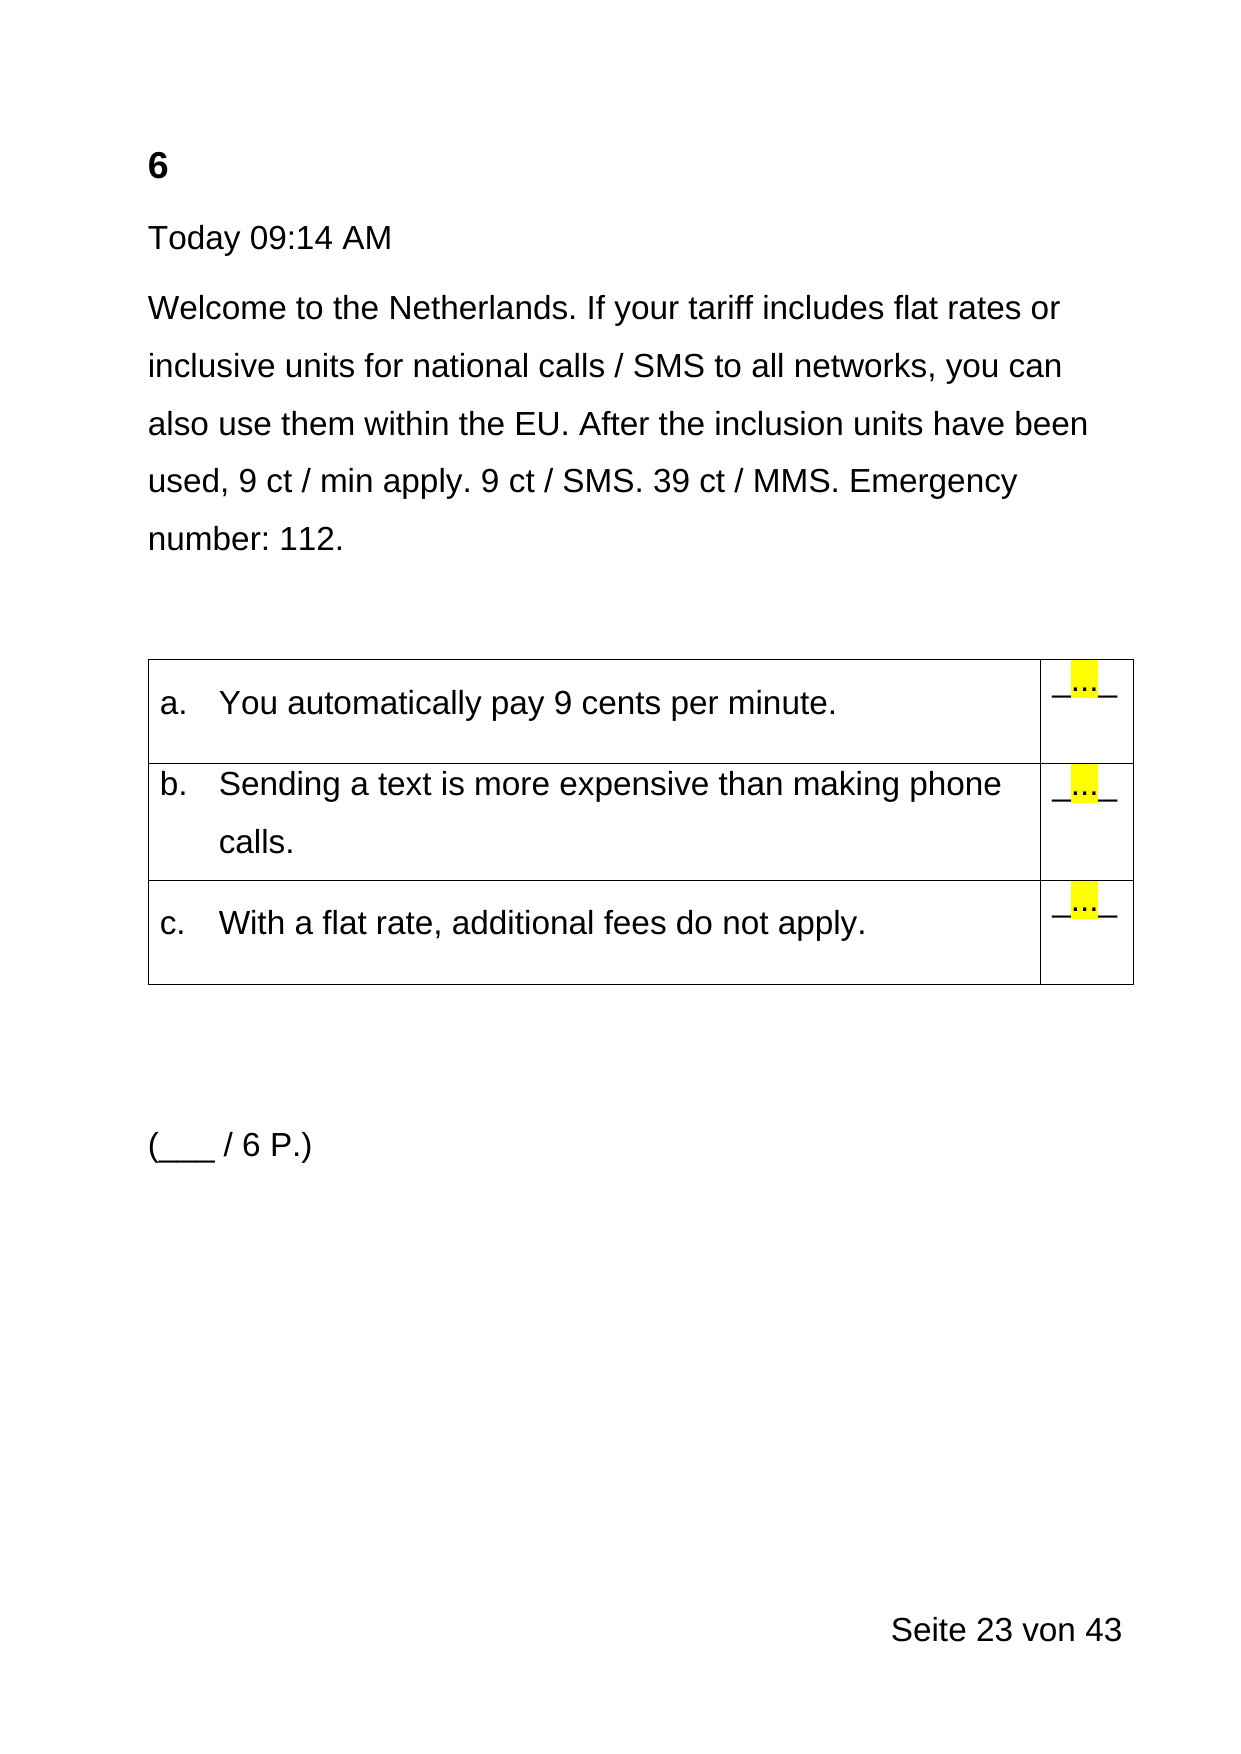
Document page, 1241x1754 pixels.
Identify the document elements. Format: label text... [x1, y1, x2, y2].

text Today 09:14 AM [148, 218, 1122, 257]
table_cell c. With a flat rate, additional fees do not apply. [149, 881, 1040, 984]
text (___ / 6 P.) [148, 1125, 1122, 1163]
table_header _..._ [1041, 660, 1133, 763]
table_cell _..._ [1041, 881, 1133, 984]
table_header a. You automatically pay 9 cents per minute. [149, 660, 1040, 763]
text Welcome to the Netherlands. If your tariff includes flat rates or inclusive units for national calls / SMS to all networks, you can also use them within the EU. After the inclusion units have been used, 9 ct / min apply. 9 ct / SMS. 39 ct / MMS. Emergency number: 112. [148, 288, 1122, 557]
table_cell _..._ [1041, 764, 1133, 879]
table_cell b. Sending a text is more expensive than making phone calls. [149, 764, 1040, 879]
subtitle 6 [148, 143, 1122, 186]
